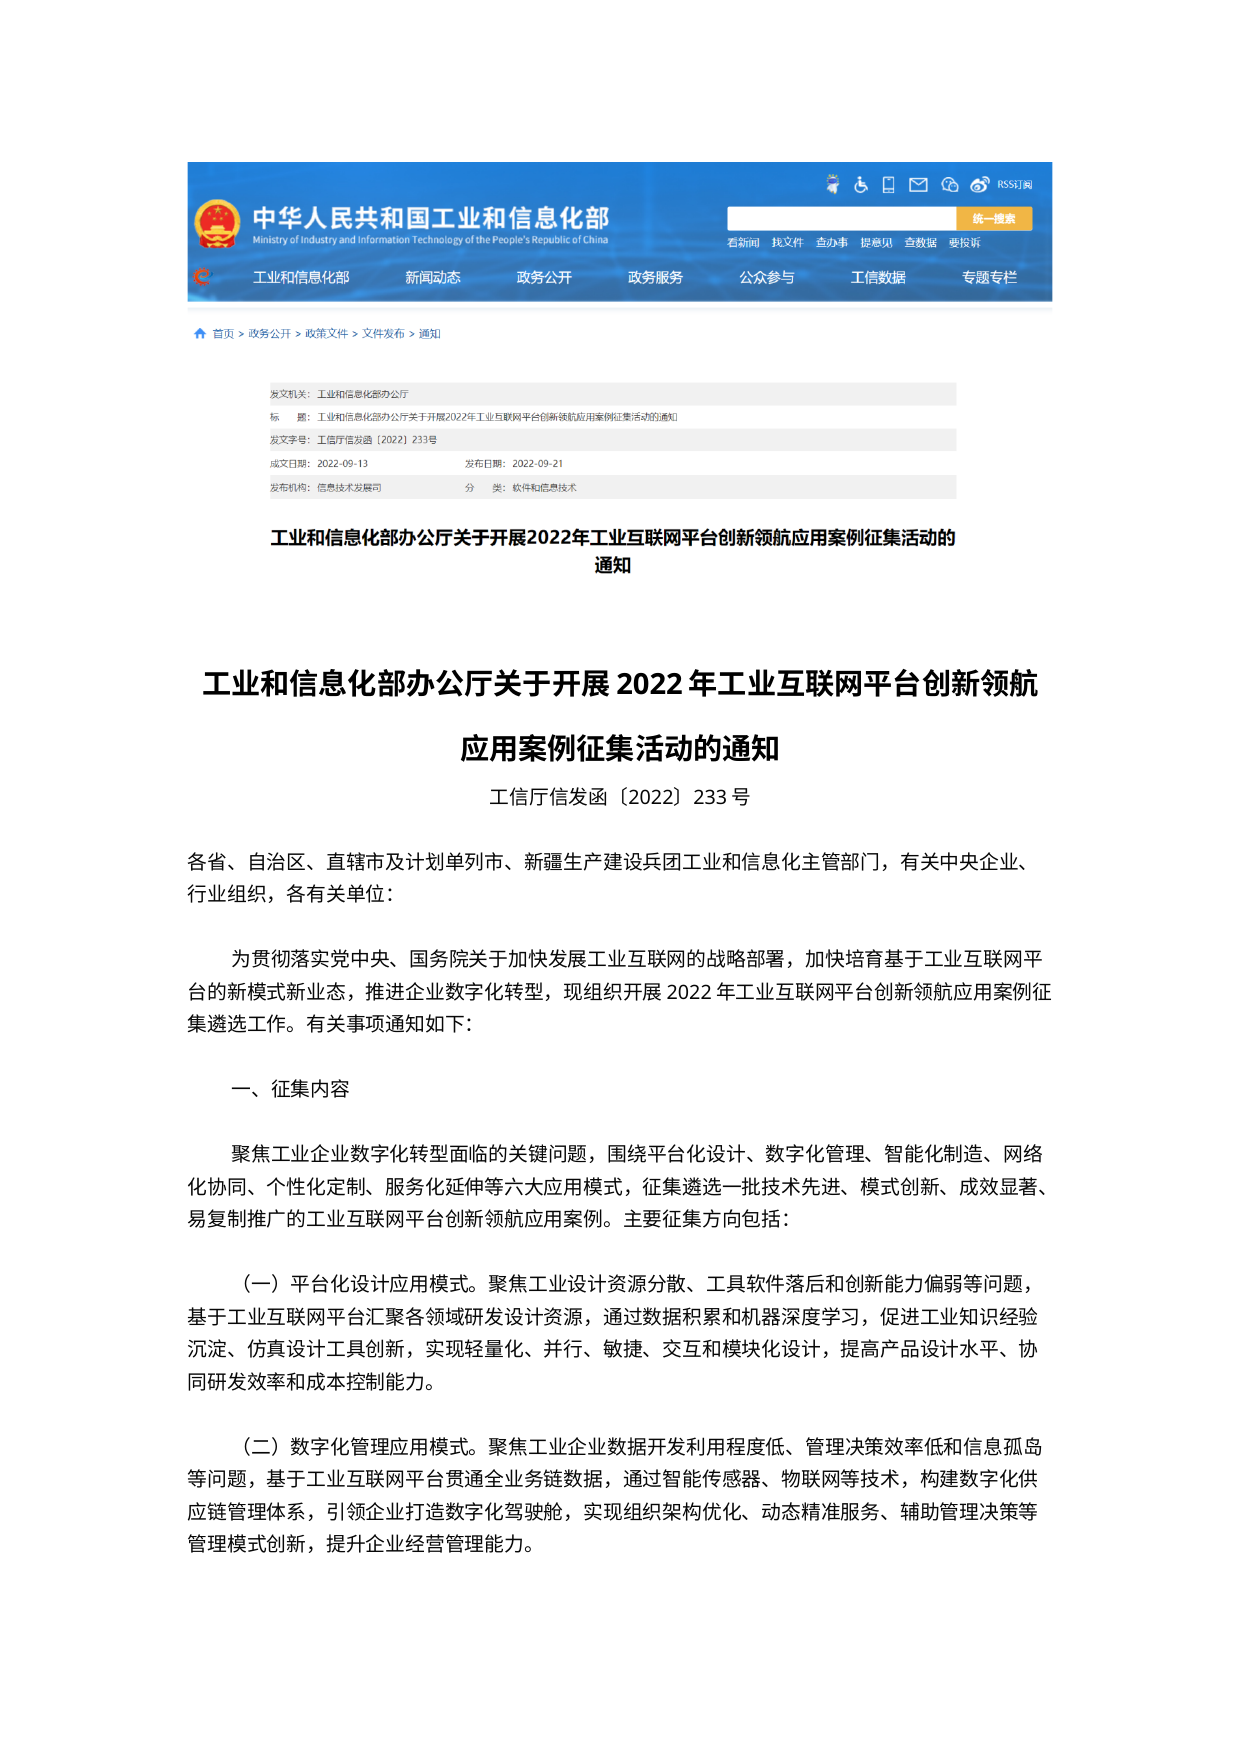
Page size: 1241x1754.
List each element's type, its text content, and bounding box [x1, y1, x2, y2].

subtitle 工业和信息化部办公厅关于开展2022年工业互联网平台创新领航应用案例征集活动的通知 [187, 649, 1053, 779]
text 各省、自治区、直辖市及计划单列市、新疆生产建设兵团工业和信息化主管部门，有关中央企业、行业组织，各有关单位： [187, 844, 1053, 909]
text （一）平台化设计应用模式。聚焦工业设计资源分散、工具软件落后和创新能力偏弱等问题，基于工业互联网平台汇聚各领域研发设计资源，通过数据积累和机器深度学习，促进工业知识经验沉淀、仿真设计工具创新，实现轻量化、并行、敏捷、交互和模块化设计，提高产品设计水平、协同研发效率和成本控制能力。 [187, 1267, 1053, 1397]
text 聚焦工业企业数字化转型面临的关键问题，围绕平台化设计、数字化管理、智能化制造、网络化协同、个性化定制、服务化延伸等六大应用模式，征集遴选一批技术先进、模式创新、成效显著、易复制推广的工业互联网平台创新领航应用案例。主要征集方向包括： [187, 1137, 1053, 1234]
text 为贯彻落实党中央、国务院关于加快发展工业互联网的战略部署，加快培育基于工业互联网平台的新模式新业态，推进企业数字化转型，现组织开展2022年工业互联网平台创新领航应用案例征集遴选工作。有关事项通知如下： [187, 942, 1053, 1039]
text 工信厅信发函〔2022〕233号 [187, 779, 1053, 812]
text （二）数字化管理应用模式。聚焦工业企业数据开发利用程度低、管理决策效率低和信息孤岛等问题，基于工业互联网平台贯通全业务链数据，通过智能传感器、物联网等技术，构建数字化供应链管理体系，引领企业打造数字化驾驶舱，实现组织架构优化、动态精准服务、辅助管理决策等管理模式创新，提升企业经营管理能力。 [187, 1429, 1053, 1559]
text 一、征集内容 [187, 1072, 1053, 1104]
picture [187, 162, 1053, 602]
